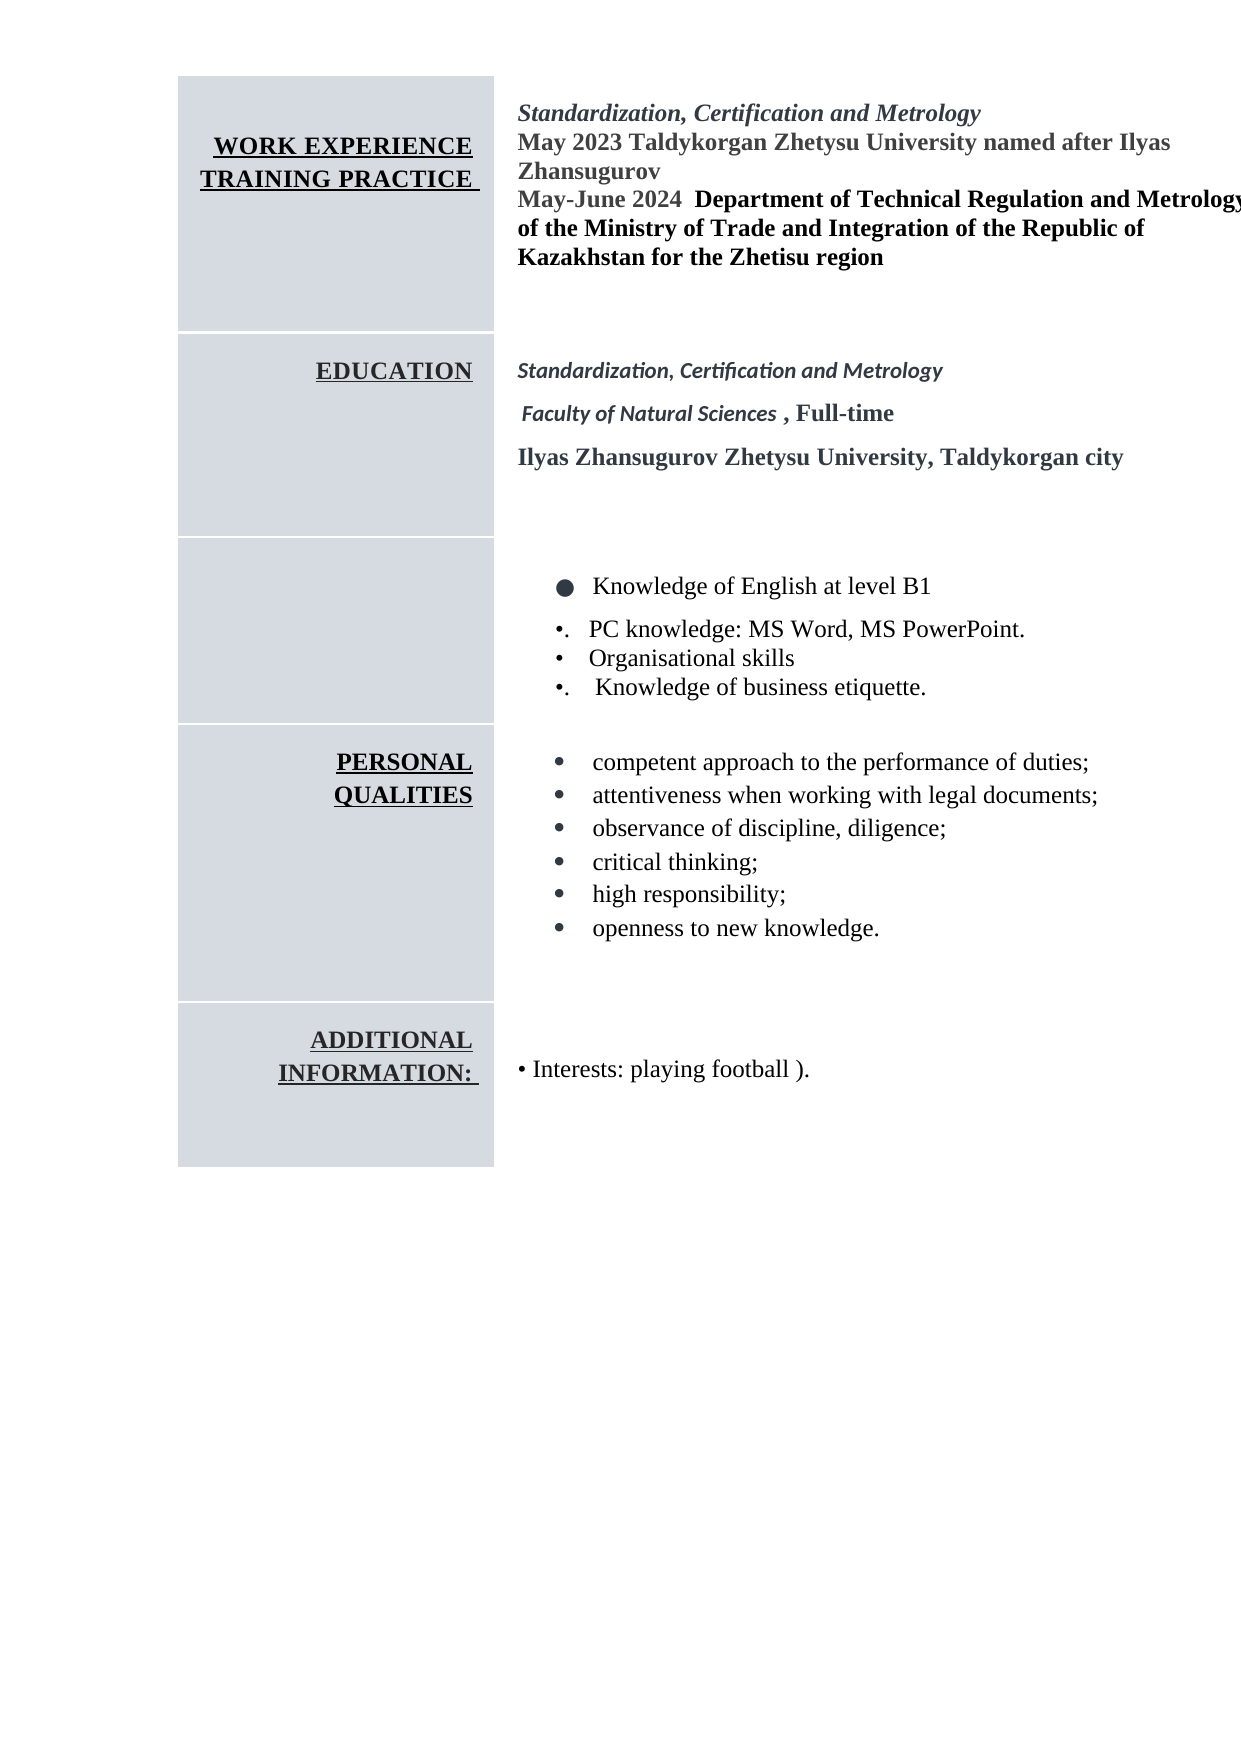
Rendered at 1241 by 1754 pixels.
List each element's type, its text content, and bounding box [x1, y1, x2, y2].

table_cell [178, 538, 494, 723]
table_cell ADDITIONAL INFORMATION: [178, 1003, 494, 1167]
table_cell competent approach to the performance of duties; attentiveness when working with legal documents; observance of discipline, diligence; critical thinking; high responsibility; openness to new knowledge. [496, 725, 1239, 1001]
table_cell Knowledge of English at level B1 •. PC knowledge: MS Word, MS PowerPoint. • Organisational skills •. Knowledge of business etiquette. [496, 538, 1239, 723]
table_cell EDUCATION [178, 334, 494, 536]
table_cell • Interests: playing football ). [496, 1003, 1239, 1167]
table_cell Standardization, Certification and Metrology Faculty of Natural Sciences , Full-time Ilyas Zhansugurov Zhetysu University, Taldykorgan city [496, 334, 1239, 536]
table_cell PERSONAL QUALITIES [178, 725, 494, 1001]
table_cell Standardization, Certification and Metrology May 2023 Taldykorgan Zhetysu University named after Ilyas Zhansugurov May-June 2024 Department of Technical Regulation and Metrology of the Ministry of Trade and Integration of the Republic of Kazakhstan for the Zhetisu region [496, 76, 1239, 331]
table_cell WORK EXPERIENCE TRAINING PRACTICE [178, 76, 494, 331]
